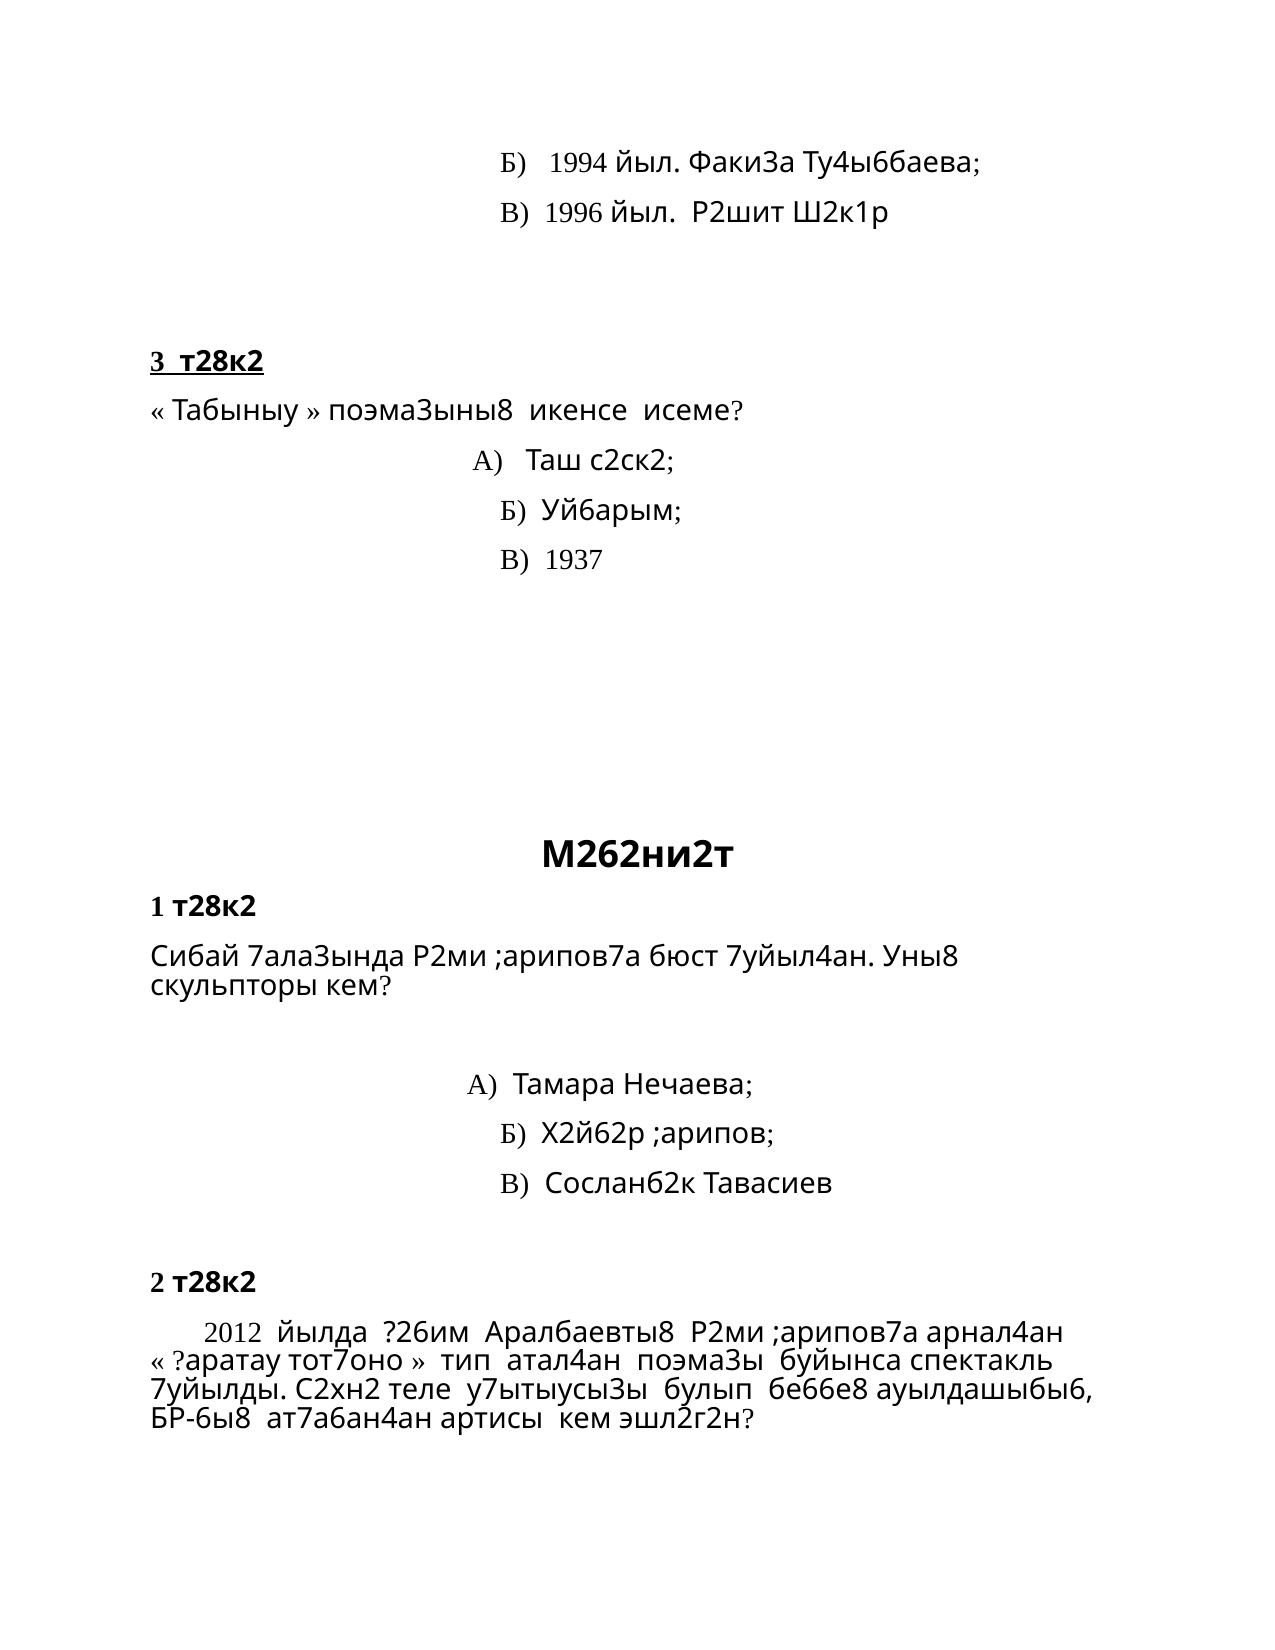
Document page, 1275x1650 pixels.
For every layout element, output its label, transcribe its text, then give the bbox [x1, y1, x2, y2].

text 2012 йылда ?26им Аралбаевты8 Р2ми ;арипов7а арнал4ан « ?аратау тот7оно » тип атал4ан поэма3ы буйынса спектакль 7уйылды. С2хн2 теле у7ытыусы3ы булып бе66е8 ауылдашыбы6, БР-6ы8 ат7а6ан4ан артисы кем эшл2г2н? [150, 1319, 1125, 1434]
text Сибай 7ала3ында Р2ми ;арипов7а бюст 7уйыл4ан. Уны8 скульпторы кем? [150, 943, 1125, 1001]
text Б) Х2й62р ;арипов; [150, 1121, 1125, 1149]
text Б) 1994 йыл. Факи3а Ту4ы6баева; [150, 150, 1125, 179]
text М262ни2т [150, 844, 1125, 873]
text В) 1996 йыл. Р2шит Ш2к1р [150, 199, 1125, 228]
text В) Сосланб2к Тавасиев [150, 1170, 1125, 1199]
text « Табыныу » поэма3ыны8 икенсе исеме? [150, 398, 1125, 427]
text А) Таш с2ск2; [150, 447, 1125, 476]
text А) Тамара Нечаева; [150, 1071, 1125, 1100]
text Б) Уй6арым; [150, 497, 1125, 526]
text В) 1937 [150, 547, 1125, 575]
text 2 т28к2 [150, 1269, 1125, 1298]
text 1 т28к2 [150, 894, 1125, 922]
text 3 т28к2 [150, 348, 1125, 377]
